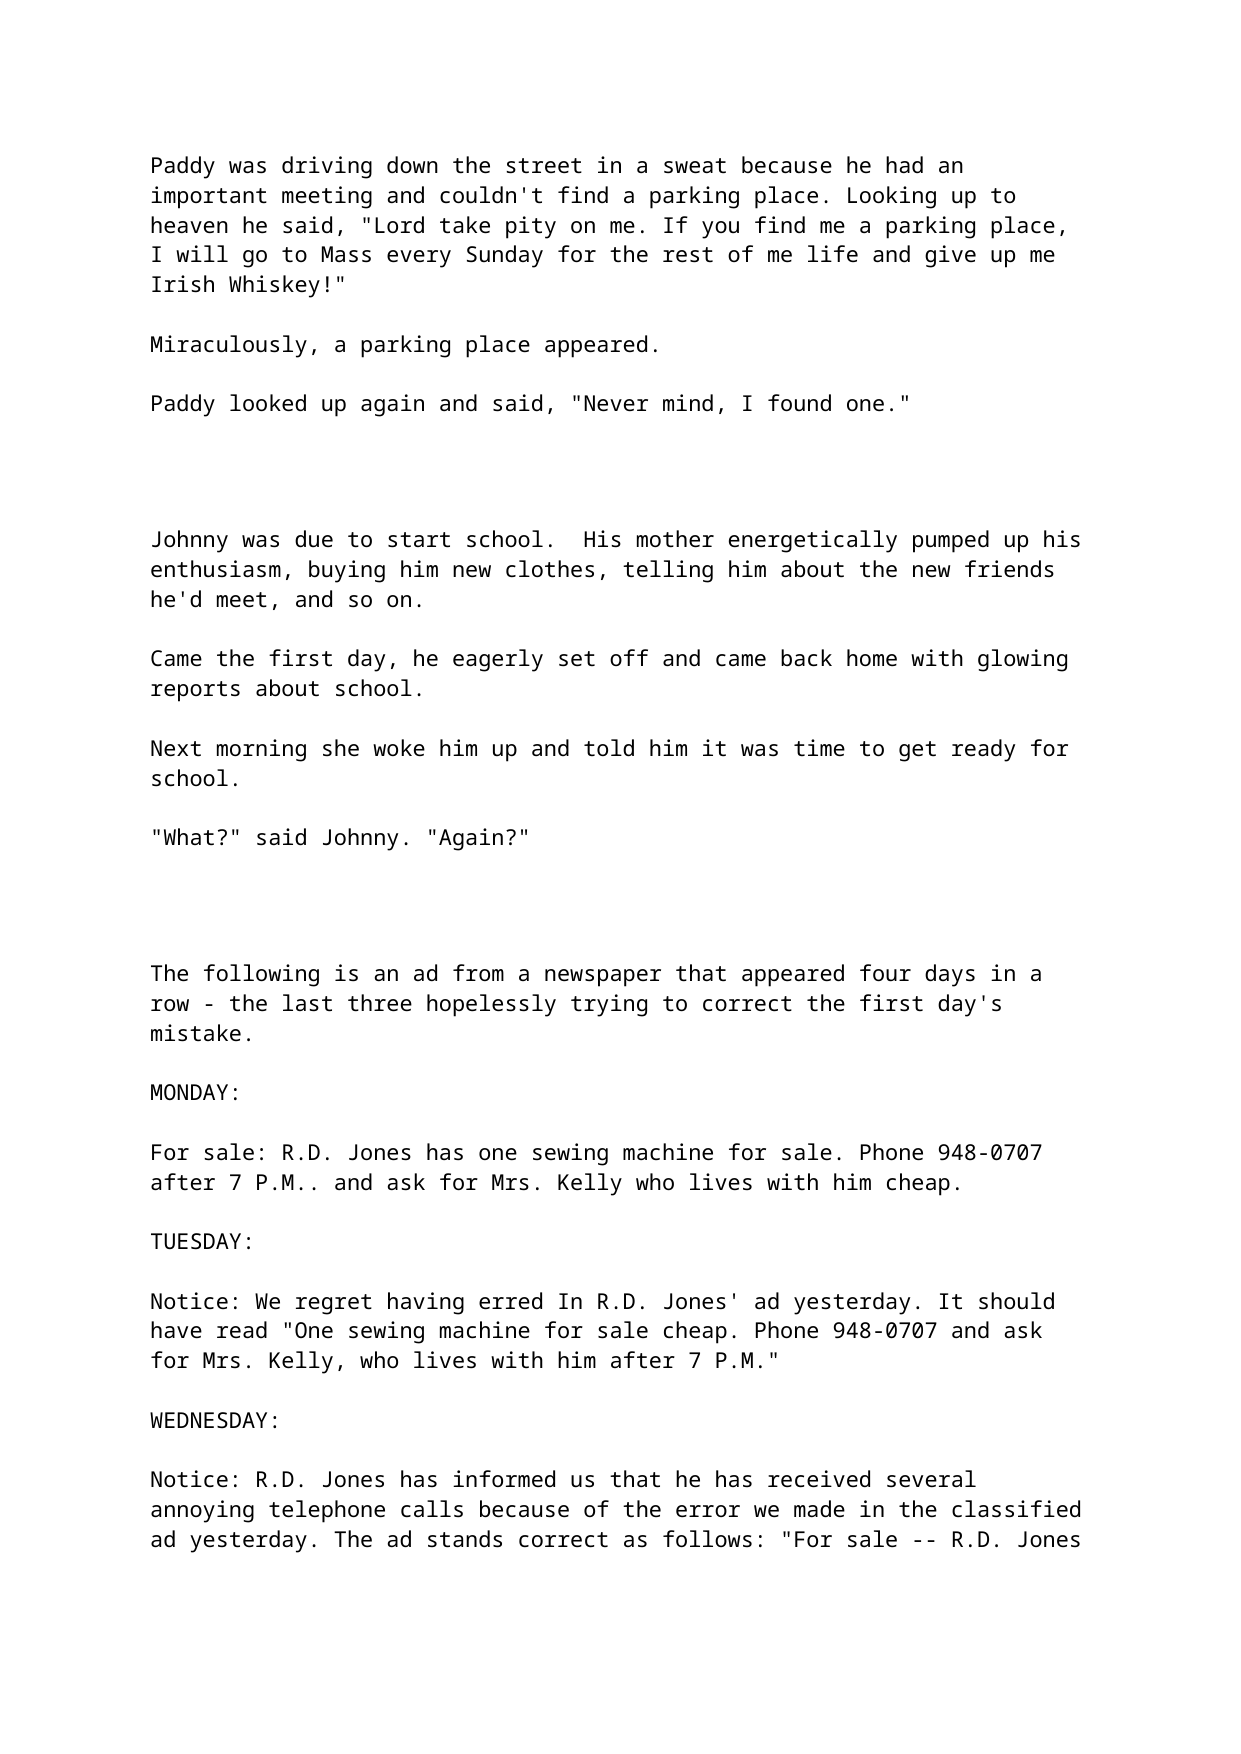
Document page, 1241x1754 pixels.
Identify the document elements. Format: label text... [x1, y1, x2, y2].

text MONDAY: [150, 1077, 1090, 1107]
text The following is an ad from a newspaper that appeared four days in a row - the last three hopelessly trying to correct the first day's mistake. [150, 958, 1090, 1047]
text Miraculously, a parking place appeared. [150, 329, 1090, 358]
text TUESDAY: [150, 1226, 1090, 1256]
text WEDNESDAY: [150, 1405, 1090, 1434]
text Johnny was due to start school. His mother energetically pumped up his enthusiasm, buying him new clothes, telling him about the new friends he'd meet, and so on. [150, 524, 1090, 613]
text "What?" said Johnny. "Again?" [150, 822, 1090, 852]
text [150, 1464, 1090, 1554]
text Next morning she woke him up and told him it was time to get ready for school. [150, 733, 1090, 792]
text For sale: R.D. Jones has one sewing machine for sale. Phone 948-0707 after 7 P.M.. and ask for Mrs. Kelly who lives with him cheap. [150, 1137, 1090, 1196]
text Notice: We regret having erred In R.D. Jones' ad yesterday. It should have read "One sewing machine for sale cheap. Phone 948-0707 and ask for Mrs. Kelly, who lives with him after 7 P.M." [150, 1286, 1090, 1375]
text Paddy was driving down the street in a sweat because he had an important meeting and couldn't find a parking place. Looking up to heaven he said, "Lord take pity on me. If you find me a parking place, I will go to Mass every Sunday for the rest of me life and give up me Irish Whiskey!" [150, 150, 1090, 299]
text Came the first day, he eagerly set off and came back home with glowing reports about school. [150, 643, 1090, 703]
text Paddy looked up again and said, "Never mind, I found one." [150, 388, 1090, 418]
